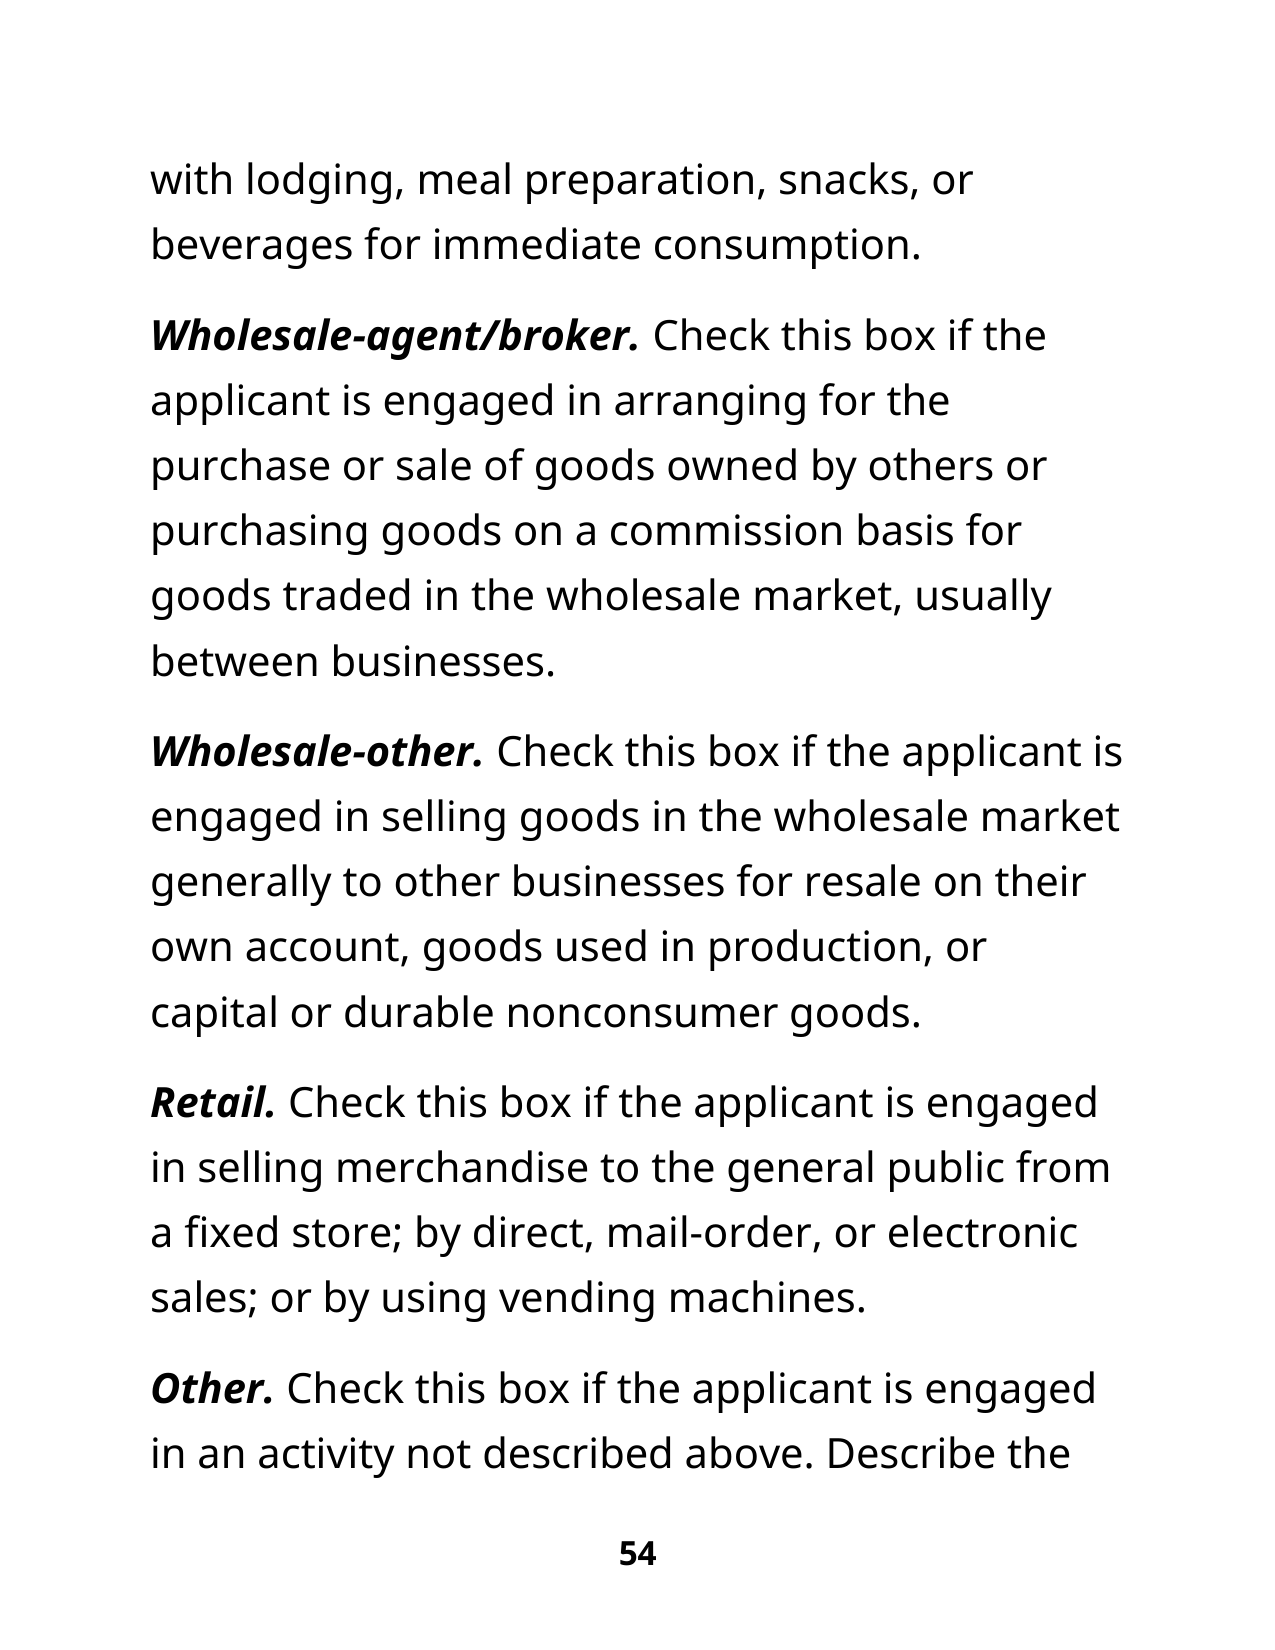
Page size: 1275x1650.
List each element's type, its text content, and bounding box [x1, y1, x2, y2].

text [150, 1358, 1125, 1481]
text Wholesale-agent/broker. Check this box if the applicant is engaged in arranging for the purchase or sale of goods owned by others or purchasing goods on a commission basis for goods traded in the wholesale market, usually between businesses. [150, 305, 1125, 688]
text Wholesale-other. Check this box if the applicant is engaged in selling goods in the wholesale market generally to other businesses for resale on their own account, goods used in production, or capital or durable nonconsumer goods. [150, 722, 1125, 1039]
text Retail. Check this box if the applicant is engaged in selling merchandise to the general public from a fixed store; by direct, mail-order, or electronic sales; or by using vending machines. [150, 1073, 1125, 1325]
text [150, 150, 1125, 272]
